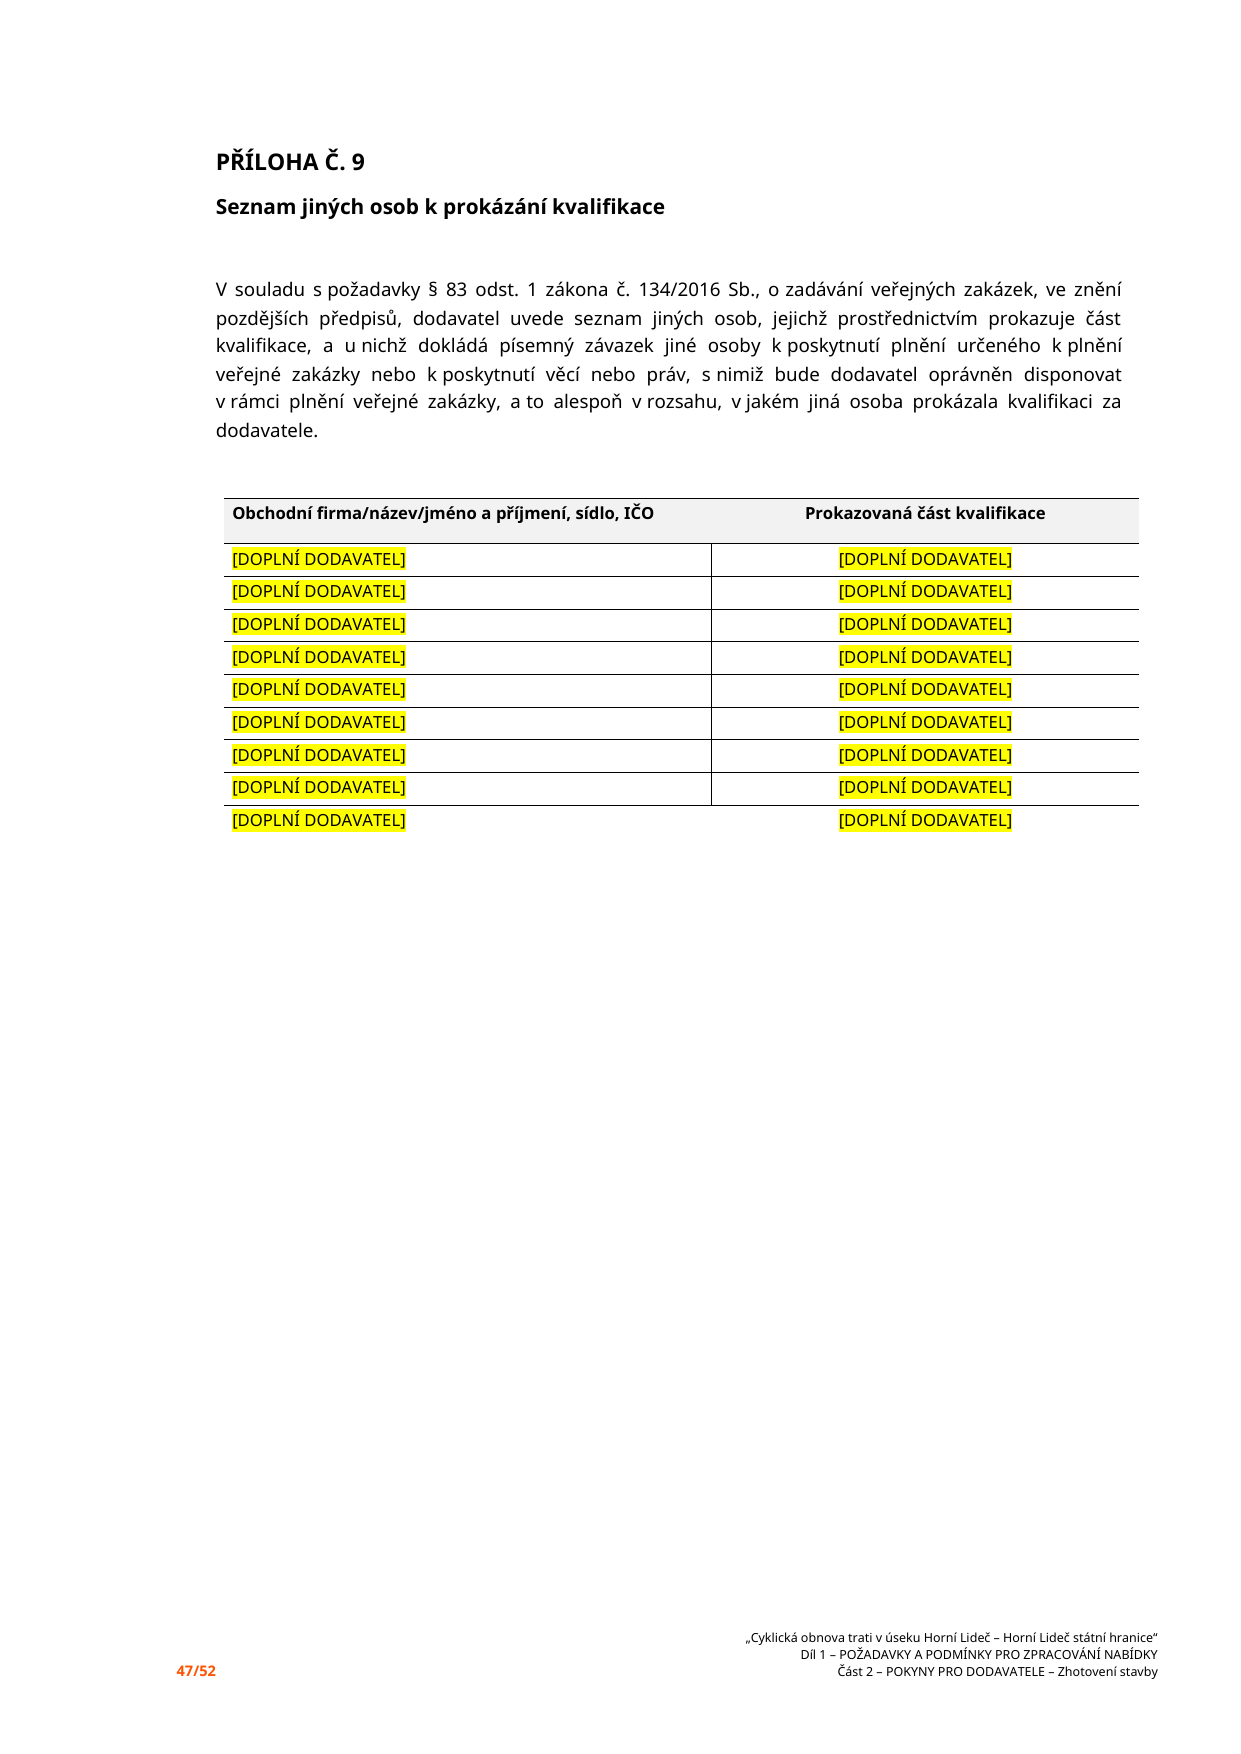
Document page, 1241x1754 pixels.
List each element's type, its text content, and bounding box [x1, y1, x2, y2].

table_cell [DOPLNÍ DODAVATEL] [712, 675, 1139, 707]
table_cell [DOPLNÍ DODAVATEL] [224, 642, 711, 674]
table_cell [DOPLNÍ DODAVATEL] [224, 806, 711, 837]
table_header Obchodní firma/název/jméno a příjmení, sídlo, IČO [224, 499, 711, 543]
table_cell [DOPLNÍ DODAVATEL] [224, 708, 711, 739]
text Seznam jiných osob k prokázání kvalifikace [216, 192, 1122, 221]
text V souladu s požadavky § 83 odst. 1 zákona č. 134/2016 Sb., o zadávání veřejných zakázek, ve znění pozdějších předpisů, dodavatel uvede seznam jiných osob, jejichž prostřednictvím prokazuje část kvalifikace, a u nichž dokládá písemný závazek jiné osoby k poskytnutí plnění určeného k plnění veřejné zakázky nebo k poskytnutí věcí nebo práv, s nimiž bude dodavatel oprávněn disponovat v rámci plnění veřejné zakázky, a to alespoň v rozsahu, v jakém jiná osoba prokázala kvalifikaci za dodavatele. [216, 277, 1122, 442]
table_cell [DOPLNÍ DODAVATEL] [712, 544, 1139, 576]
text Příloha č. 9 [216, 146, 1122, 177]
table_cell [DOPLNÍ DODAVATEL] [711, 806, 1139, 837]
table_cell [DOPLNÍ DODAVATEL] [224, 544, 711, 576]
table_header Prokazovaná část kvalifikace [711, 499, 1139, 543]
table_cell [DOPLNÍ DODAVATEL] [712, 610, 1139, 641]
table_cell [DOPLNÍ DODAVATEL] [224, 773, 711, 805]
table_cell [DOPLNÍ DODAVATEL] [712, 708, 1139, 739]
table_cell [DOPLNÍ DODAVATEL] [224, 610, 711, 641]
table_cell [DOPLNÍ DODAVATEL] [712, 740, 1139, 772]
table_cell [DOPLNÍ DODAVATEL] [224, 577, 711, 608]
table_cell [DOPLNÍ DODAVATEL] [712, 577, 1139, 608]
table_cell [DOPLNÍ DODAVATEL] [224, 675, 711, 707]
table_cell [DOPLNÍ DODAVATEL] [224, 740, 711, 772]
table_cell [DOPLNÍ DODAVATEL] [712, 773, 1139, 805]
table_cell [DOPLNÍ DODAVATEL] [712, 642, 1139, 674]
